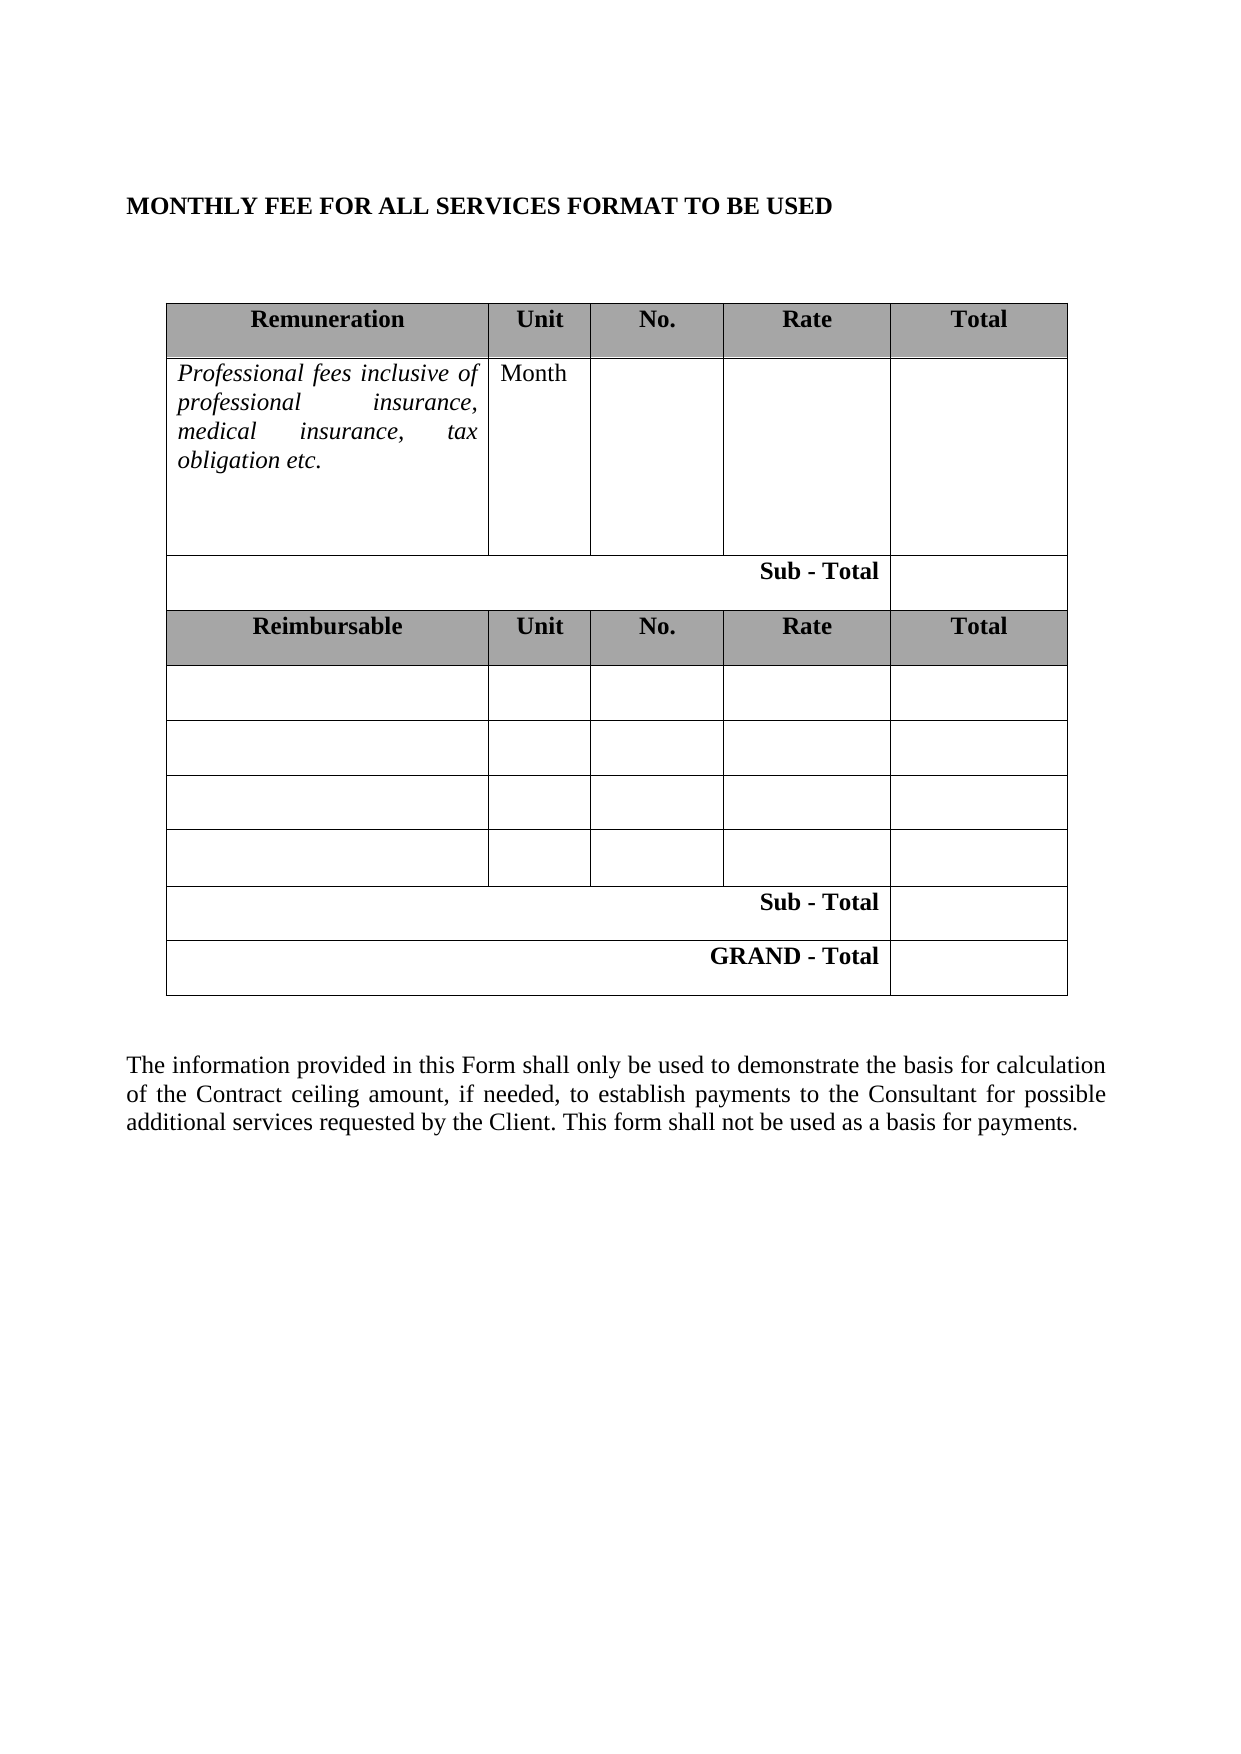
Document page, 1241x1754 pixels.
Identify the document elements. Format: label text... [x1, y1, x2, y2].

table_cell No. [591, 611, 723, 665]
table_cell [891, 666, 1067, 720]
table_cell [891, 721, 1067, 774]
table_header Remuneration [167, 304, 488, 357]
table_cell [489, 776, 590, 829]
table_cell Sub - Total [167, 887, 890, 940]
text MONTHLY FEE FOR ALL SERVICES FORMAT TO BE USED [126, 191, 1107, 220]
table_cell [891, 887, 1067, 940]
table_cell [489, 721, 590, 774]
table_cell [167, 830, 488, 886]
table_cell Unit [489, 611, 590, 665]
table_cell Month [489, 359, 590, 555]
table_cell [489, 666, 590, 720]
table_cell [167, 776, 488, 829]
table_header No. [591, 304, 723, 357]
table_cell [724, 776, 890, 829]
table_header Rate [724, 304, 890, 357]
table_cell [489, 830, 590, 886]
table_header Total [891, 304, 1067, 357]
table_cell [591, 776, 723, 829]
table_header Unit [489, 304, 590, 357]
table_cell [591, 359, 723, 555]
table_cell Reimbursable [167, 611, 488, 665]
table_cell GRAND - Total [167, 941, 890, 995]
table_cell [591, 721, 723, 774]
table_cell [724, 359, 890, 555]
table_cell [891, 776, 1067, 829]
table_cell [591, 830, 723, 886]
table_cell [724, 830, 890, 886]
table_cell [724, 721, 890, 774]
table_cell [891, 830, 1067, 886]
table_cell [891, 556, 1067, 610]
table_cell Rate [724, 611, 890, 665]
table_cell [891, 359, 1067, 555]
text The information provided in this Form shall only be used to demonstrate the basis for calculation of the Contract ceiling amount, if needed, to establish payments to the Consultant for possible additional services requested by the Client. This form shall not be used as a basis for payments. [126, 1050, 1107, 1136]
table_cell Sub - Total [167, 556, 890, 610]
table_cell [167, 666, 488, 720]
table_cell Total [891, 611, 1067, 665]
table_cell [891, 941, 1067, 995]
table_cell [167, 721, 488, 774]
table_cell Professional fees inclusive of professional insurance, medical insurance, tax obligation etc. [167, 359, 488, 555]
table_cell [724, 666, 890, 720]
table_cell [591, 666, 723, 720]
